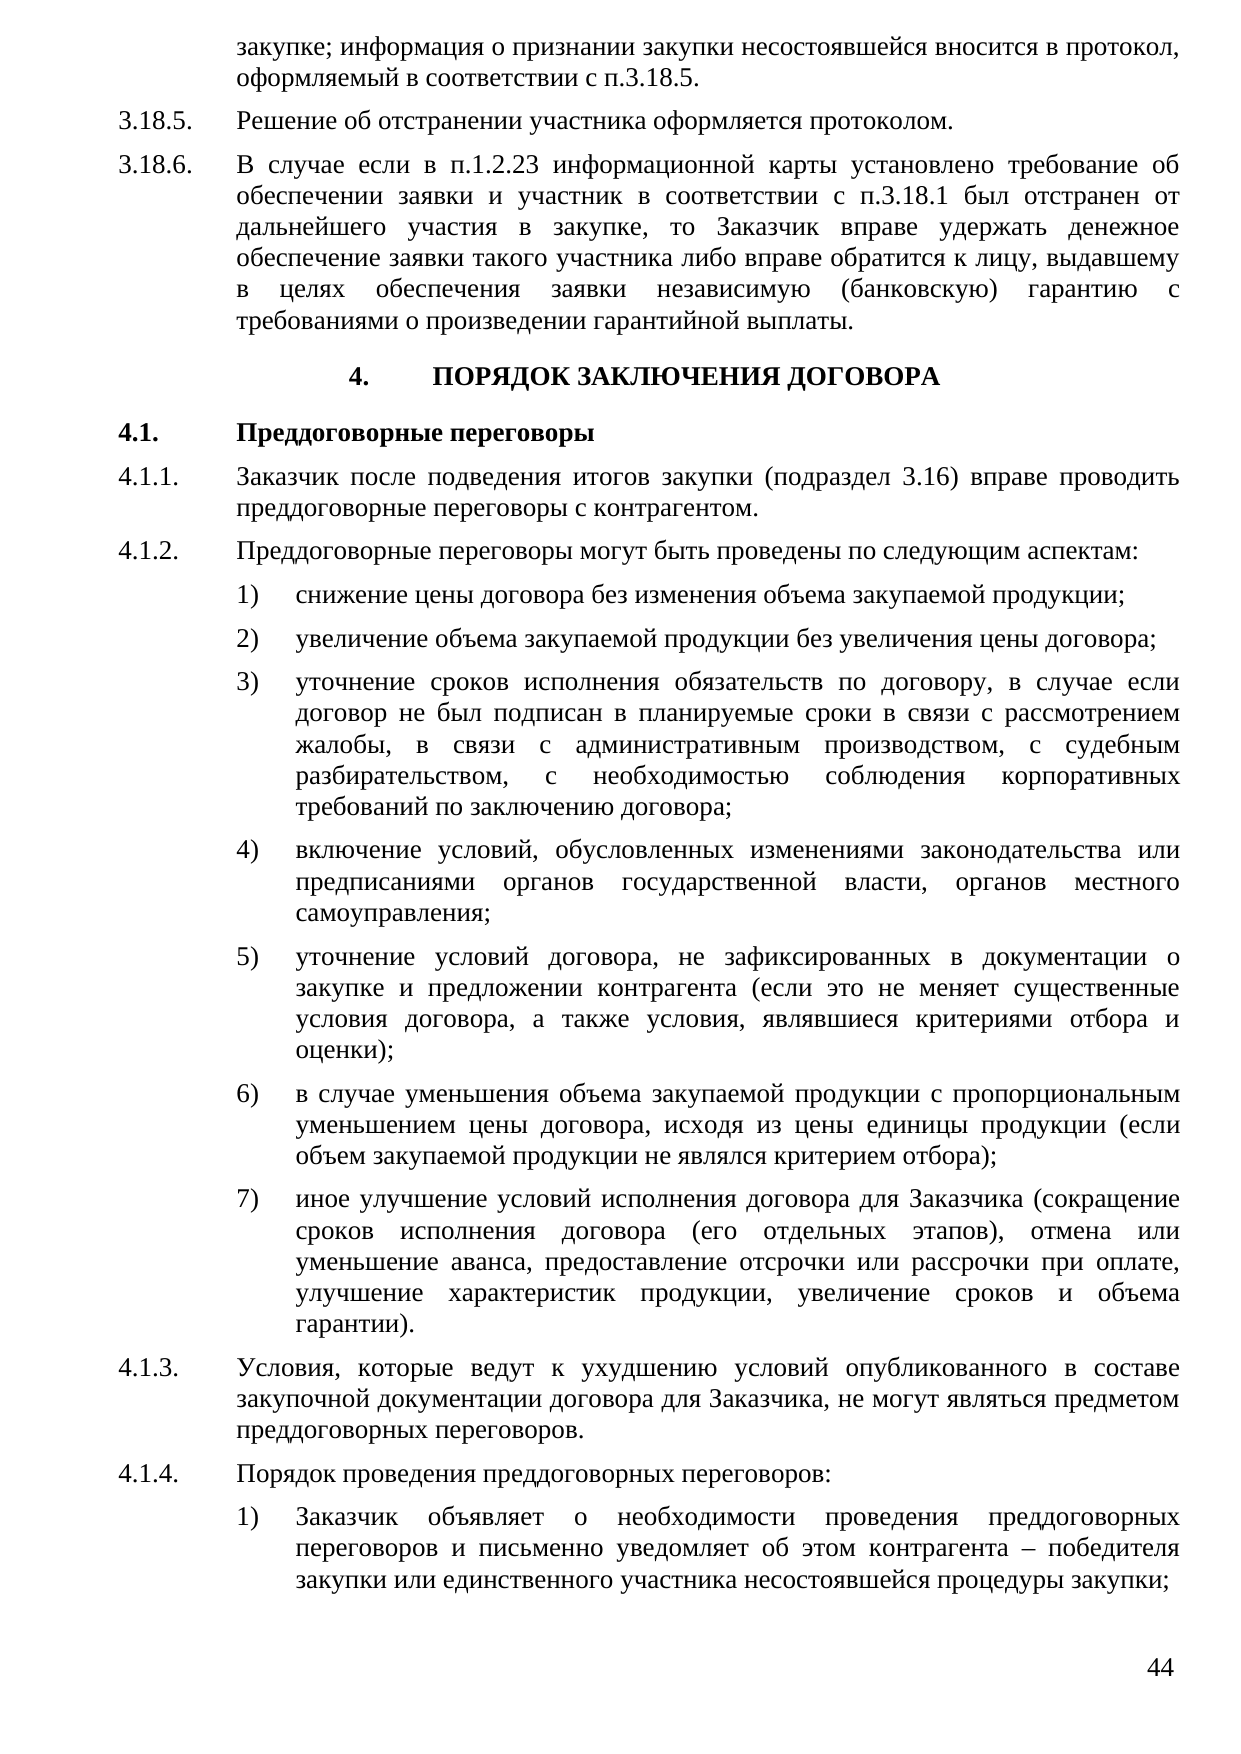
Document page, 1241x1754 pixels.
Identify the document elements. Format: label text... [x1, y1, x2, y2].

text иное улучшение условий исполнения договора для Заказчика (сокращение сроков исполнения договора (его отдельных этапов), отмена или уменьшение аванса, предоставление отсрочки или рассрочки при оплате, улучшение характеристик продукции, увеличение сроков и объема гарантии). [236, 1183, 1181, 1338]
text снижение цены договора без изменения объема закупаемой продукции; [236, 578, 1181, 609]
text В случае если в п.1.2.23 информационной карты установлено требование об обеспечении заявки и участник в соответствии с п.3.18.1 был отстранен от дальнейшего участия в закупке, то Заказчик вправе удержать денежное обеспечение заявки такого участника либо вправе обратится к лицу, выдавшему в целях обеспечения заявки независимую (банковскую) гарантию с требованиями о произведении гарантийной выплаты. [118, 148, 1181, 335]
text Решение об отстранении участника оформляется протоколом. [118, 104, 1181, 136]
text уточнение условий договора, не зафиксированных в документации о закупке и предложении контрагента (если это не меняет существенные условия договора, а также условия, являвшиеся критериями отбора и оценки); [236, 939, 1181, 1064]
text Условия, которые ведут к ухудшению условий опубликованного в составе закупочной документации договора для Заказчика, не могут являться предметом преддоговорных переговоров. [118, 1351, 1181, 1444]
text включение условий, обусловленных изменениями законодательства или предписаниями органов государственной власти, органов местного самоуправления; [236, 834, 1181, 927]
text Заказчик объявляет о необходимости проведения преддоговорных переговоров и письменно уведомляет об этом контрагента – победителя закупки или единственного участника несостоявшейся процедуры закупки; [236, 1500, 1181, 1594]
text Преддоговорные переговоры [118, 416, 1181, 447]
text Заказчик после подведения итогов закупки (подраздел 3.16) вправе проводить преддоговорные переговоры с контрагентом. [118, 460, 1181, 522]
text увеличение объема закупаемой продукции без увеличения цены договора; [236, 622, 1181, 653]
text Порядок проведения преддоговорных переговоров: [118, 1457, 1181, 1488]
text в случае уменьшения объема закупаемой продукции с пропорциональным уменьшением цены договора, исходя из цены единицы продукции (если объем закупаемой продукции не являлся критерием отбора); [236, 1077, 1181, 1170]
text уточнение сроков исполнения обязательств по договору, в случае если договор не был подписан в планируемые сроки в связи с рассмотрением жалобы, в связи с административным производством, с судебным разбирательством, с необходимостью соблюдения корпоративных требований по заключению договора; [236, 665, 1181, 821]
text Преддоговорные переговоры могут быть проведены по следующим аспектам: [118, 534, 1181, 566]
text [118, 29, 1181, 92]
text Порядок заключения договора [118, 360, 1181, 391]
